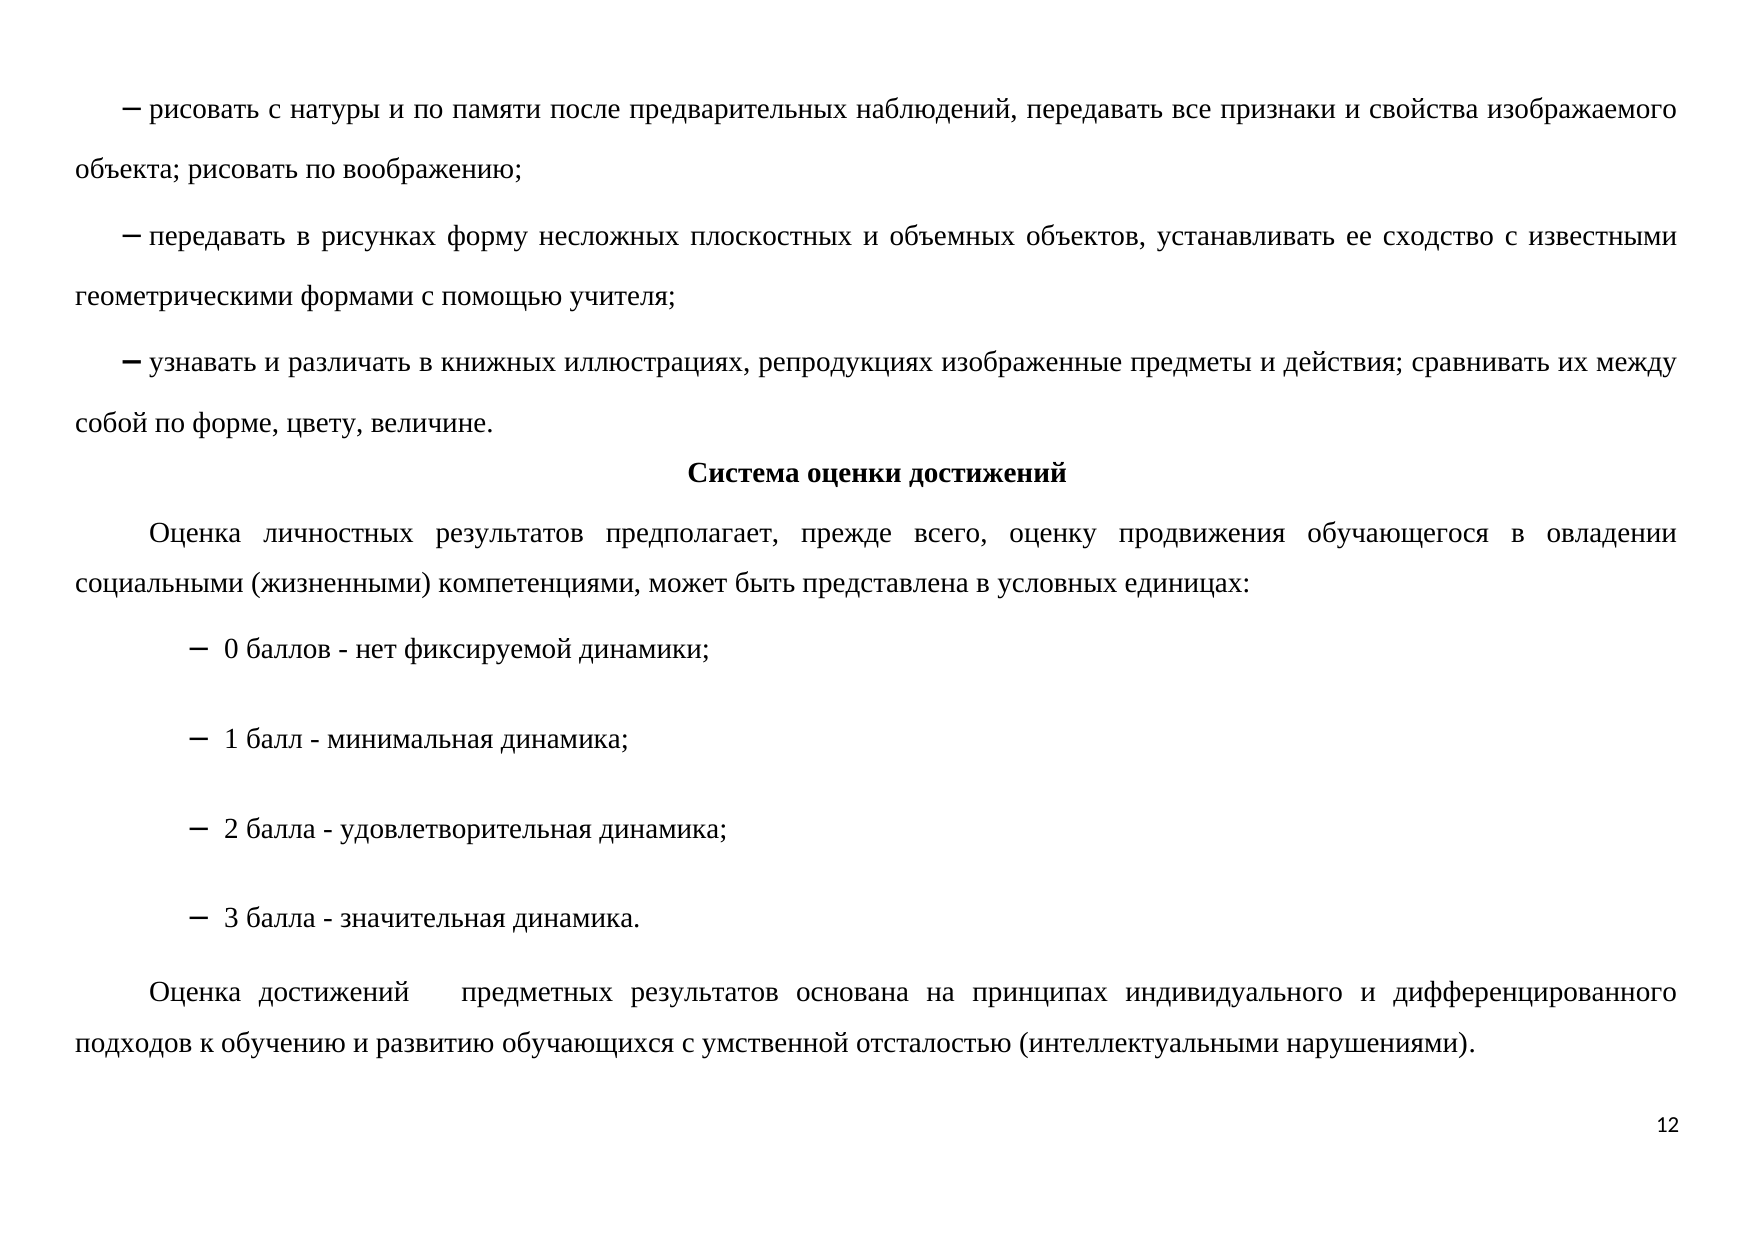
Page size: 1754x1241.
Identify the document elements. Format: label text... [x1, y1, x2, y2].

list 1 балл - минимальная динамика; [186, 705, 1679, 765]
text Система оценки достижений [75, 456, 1679, 489]
list 0 баллов - нет фиксируемой динамики; [186, 616, 1679, 675]
list рисовать с натуры и по памяти после предварительных наблюдений, передавать все признаки и свойства изображаемого объекта; рисовать по воображению; [75, 75, 1679, 185]
list 3 балла - значительная динамика. [186, 885, 1679, 944]
text Оценка личностных результатов предполагает, прежде всего, оценку продвижения обучающегося в овладении социальными (жизненными) компетенциями, может быть представлена в условных единицах: [75, 515, 1679, 599]
list 2 балла - удовлетворительная динамика; [186, 795, 1679, 855]
list передавать в рисунках форму несложных плоскостных и объемных объектов, устанавливать ее сходство с известными геометрическими формами с помощью учителя; [75, 202, 1679, 312]
list узнавать и различать в книжных иллюстрациях, репродукциях изображенные предметы и действия; сравнивать их между собой по форме, цвету, величине. [75, 329, 1679, 439]
text Оценка достижений предметных результатов основана на принципах индивидуального и дифференцированного подходов к обучению и развитию обучающихся с умственной отсталостью (интеллектуальными нарушениями). [75, 974, 1679, 1058]
